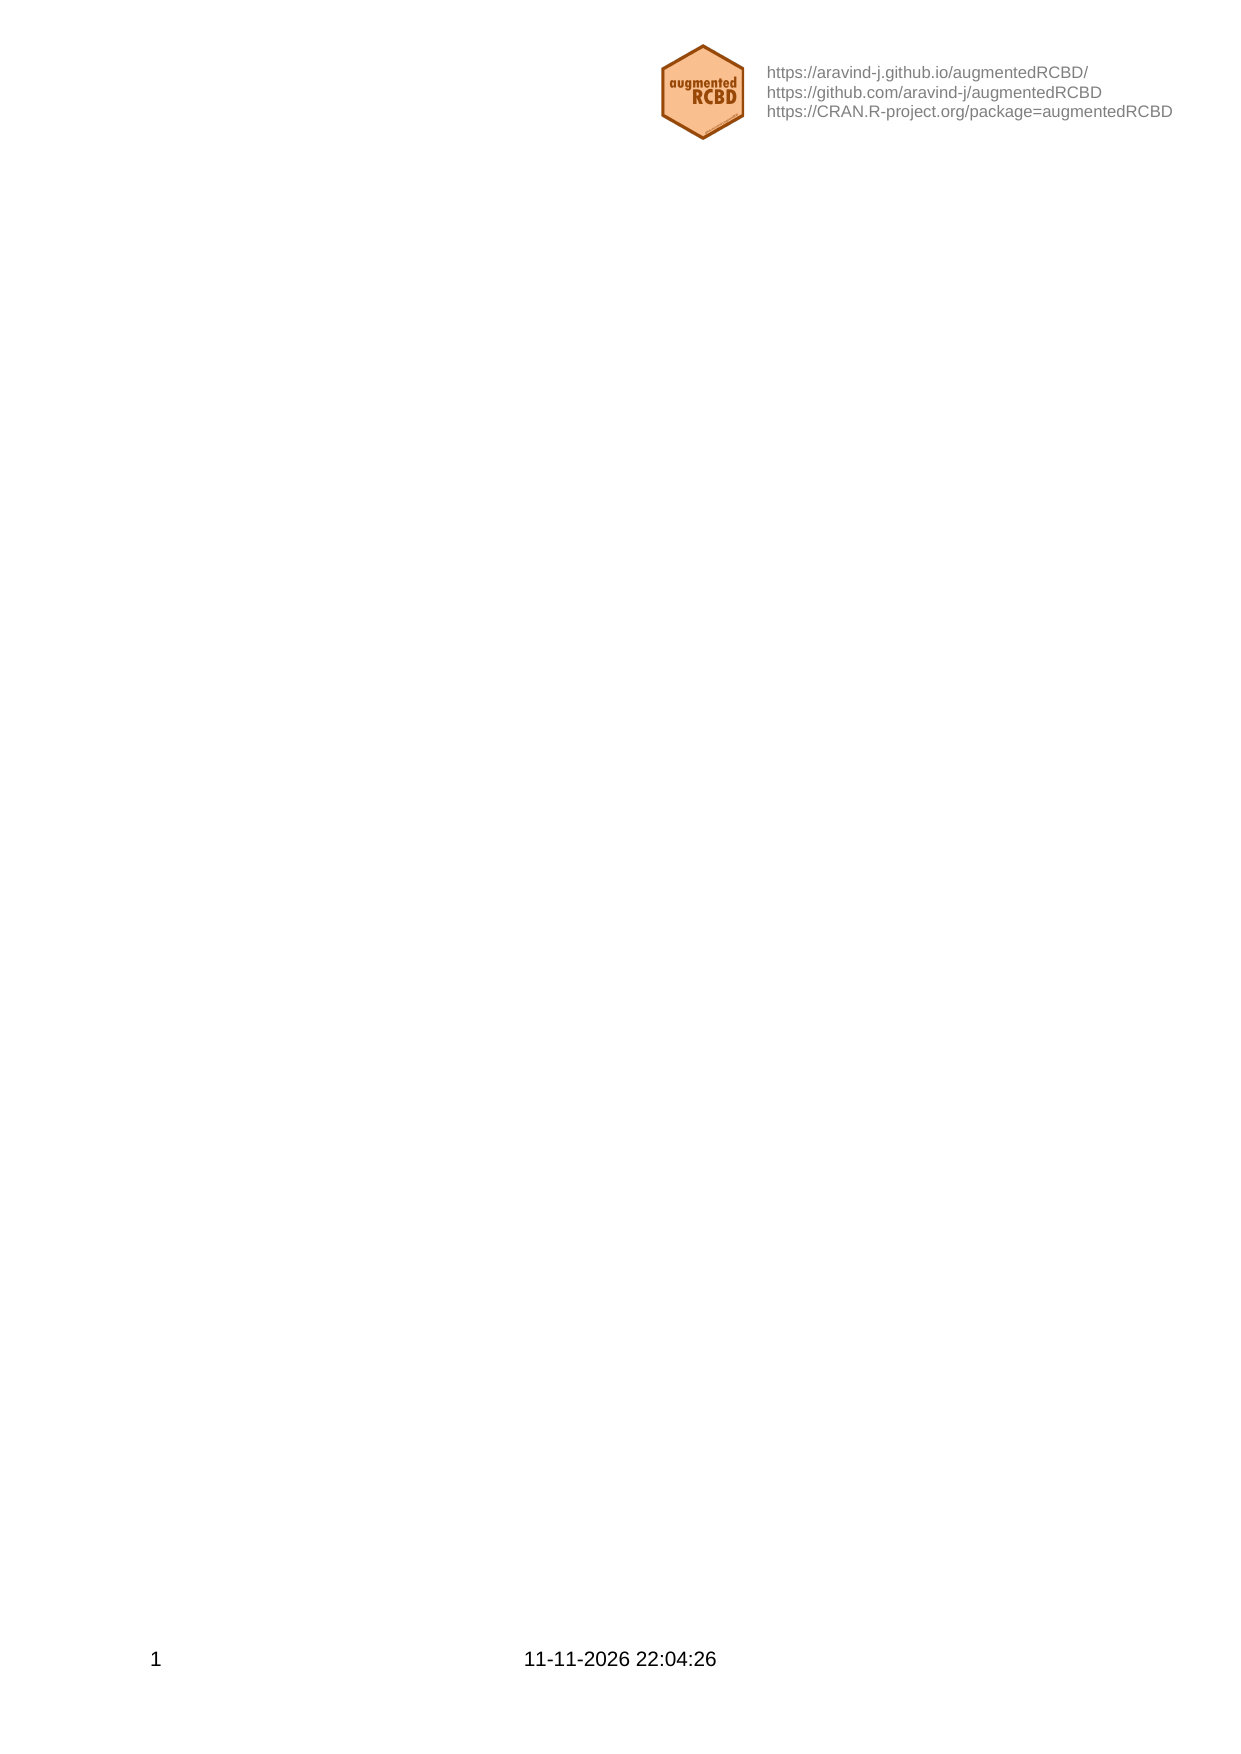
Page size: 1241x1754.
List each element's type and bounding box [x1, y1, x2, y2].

picture [661, 44, 745, 140]
